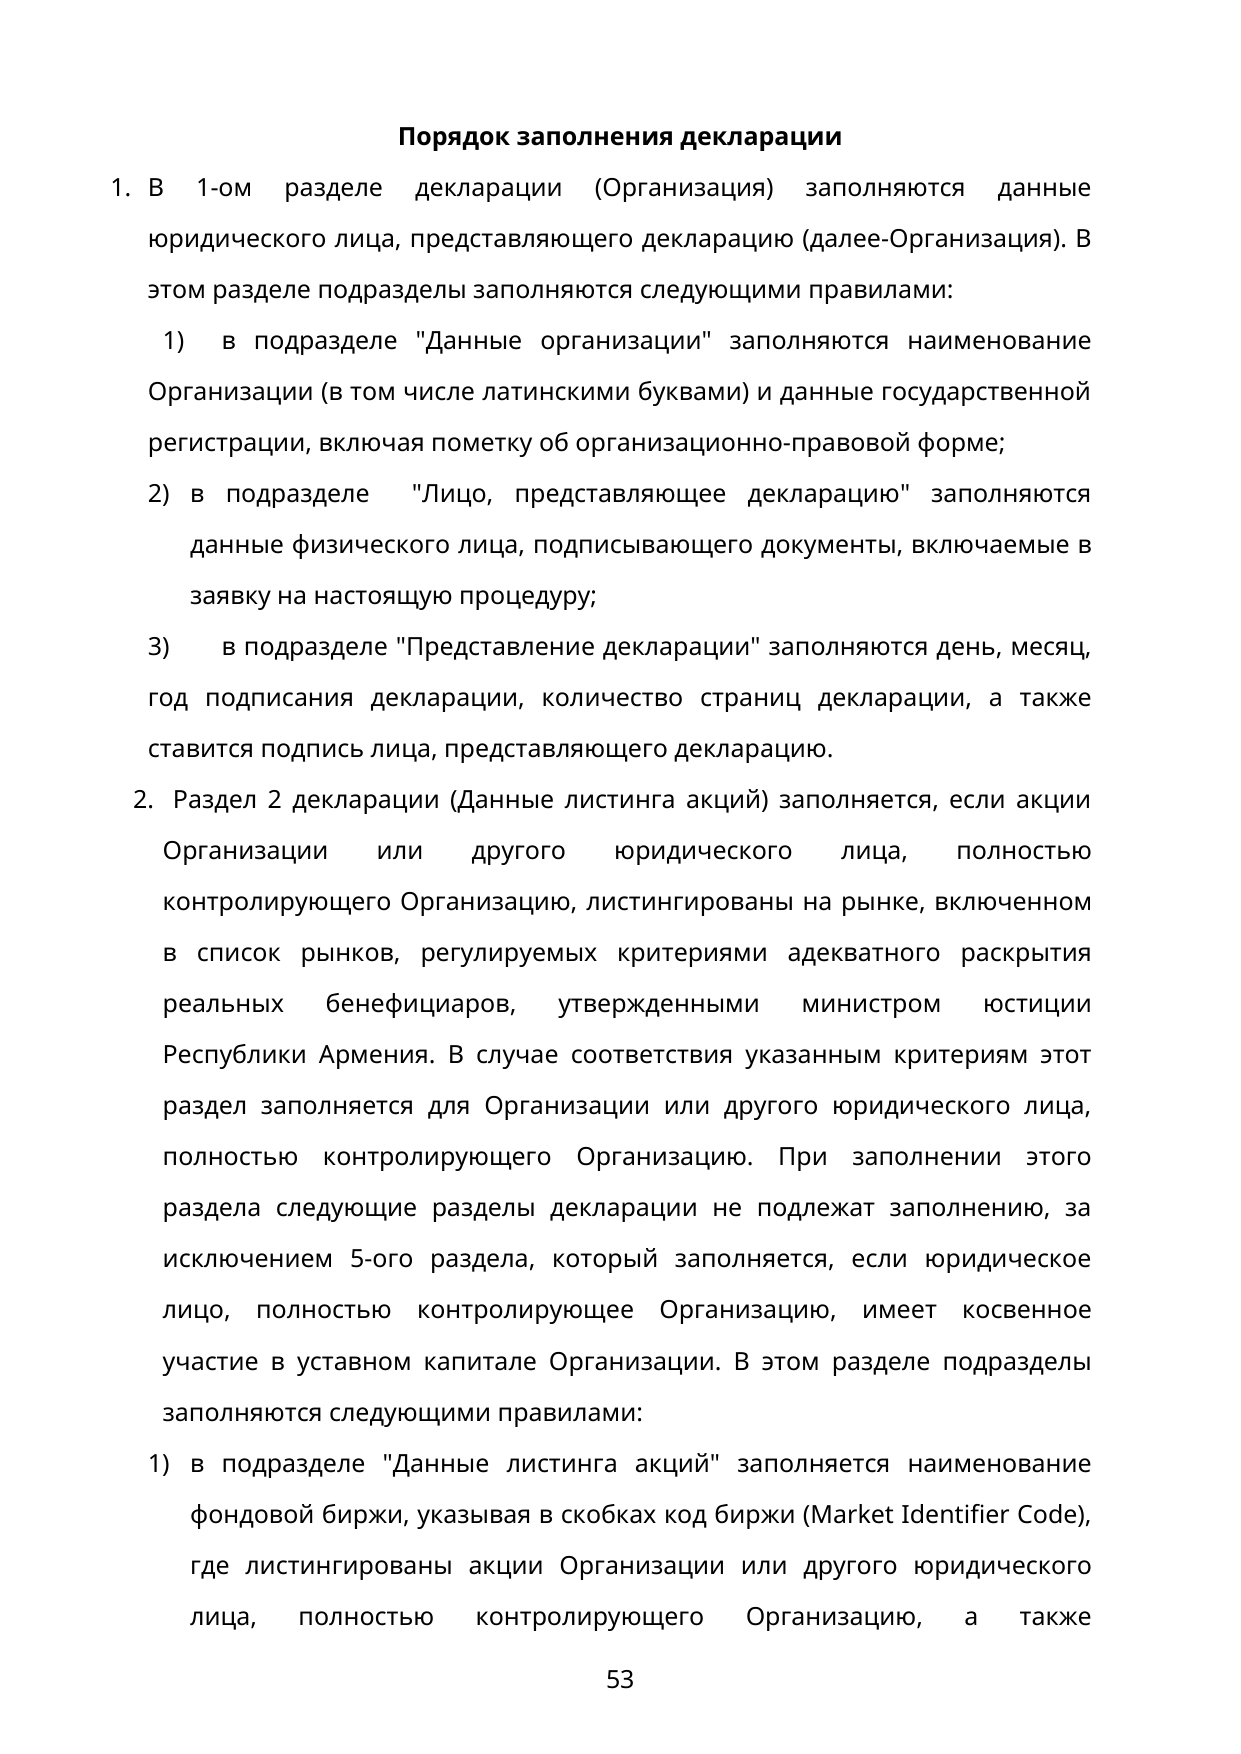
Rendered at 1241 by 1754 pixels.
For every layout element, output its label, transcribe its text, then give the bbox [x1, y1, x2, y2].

text Порядок заполнения декларации [148, 118, 1092, 152]
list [148, 1445, 1092, 1632]
list В 1-ом разделе декларации (Организация) заполняются данные юридического лица, представляющего декларацию (далее-Организация). В этом разделе подразделы заполняются следующими правилами: [110, 169, 1092, 305]
list в подразделе "Данные организации" заполняются наименование Организации (в том числе латинскими буквами) и данные государственной регистрации, включая пометку об организационно-правовой форме; [148, 322, 1092, 458]
list Раздел 2 декларации (Данные листинга акций) заполняется, если акции Организации или другого юридического лица, полностью контролирующего Организацию, листингированы на рынке, включенном в список рынков, регулируемых критериями адекватного раскрытия реальных бенефициаров, утвержденными министром юстиции Республики Армения. В случае соответствия указанным критериям этот раздел заполняется для Организации или другого юридического лица, полностью контролирующего Организацию. При заполнении этого раздела следующие разделы декларации не подлежат заполнению, за исключением 5-ого раздела, который заполняется, если юридическое лицо, полностью контролирующее Организацию, имеет косвенное участие в уставном капитале Организации. В этом разделе подразделы заполняются следующими правилами: [133, 782, 1092, 1428]
list в подразделе "Представление декларации" заполняются день, месяц, год подписания декларации, количество страниц декларации, а также ставится подпись лица, представляющего декларацию. [148, 628, 1092, 765]
list в подразделе "Лицо, представляющее декларацию" заполняются данные физического лица, подписывающего документы, включаемые в заявку на настоящую процедуру; [148, 475, 1092, 612]
